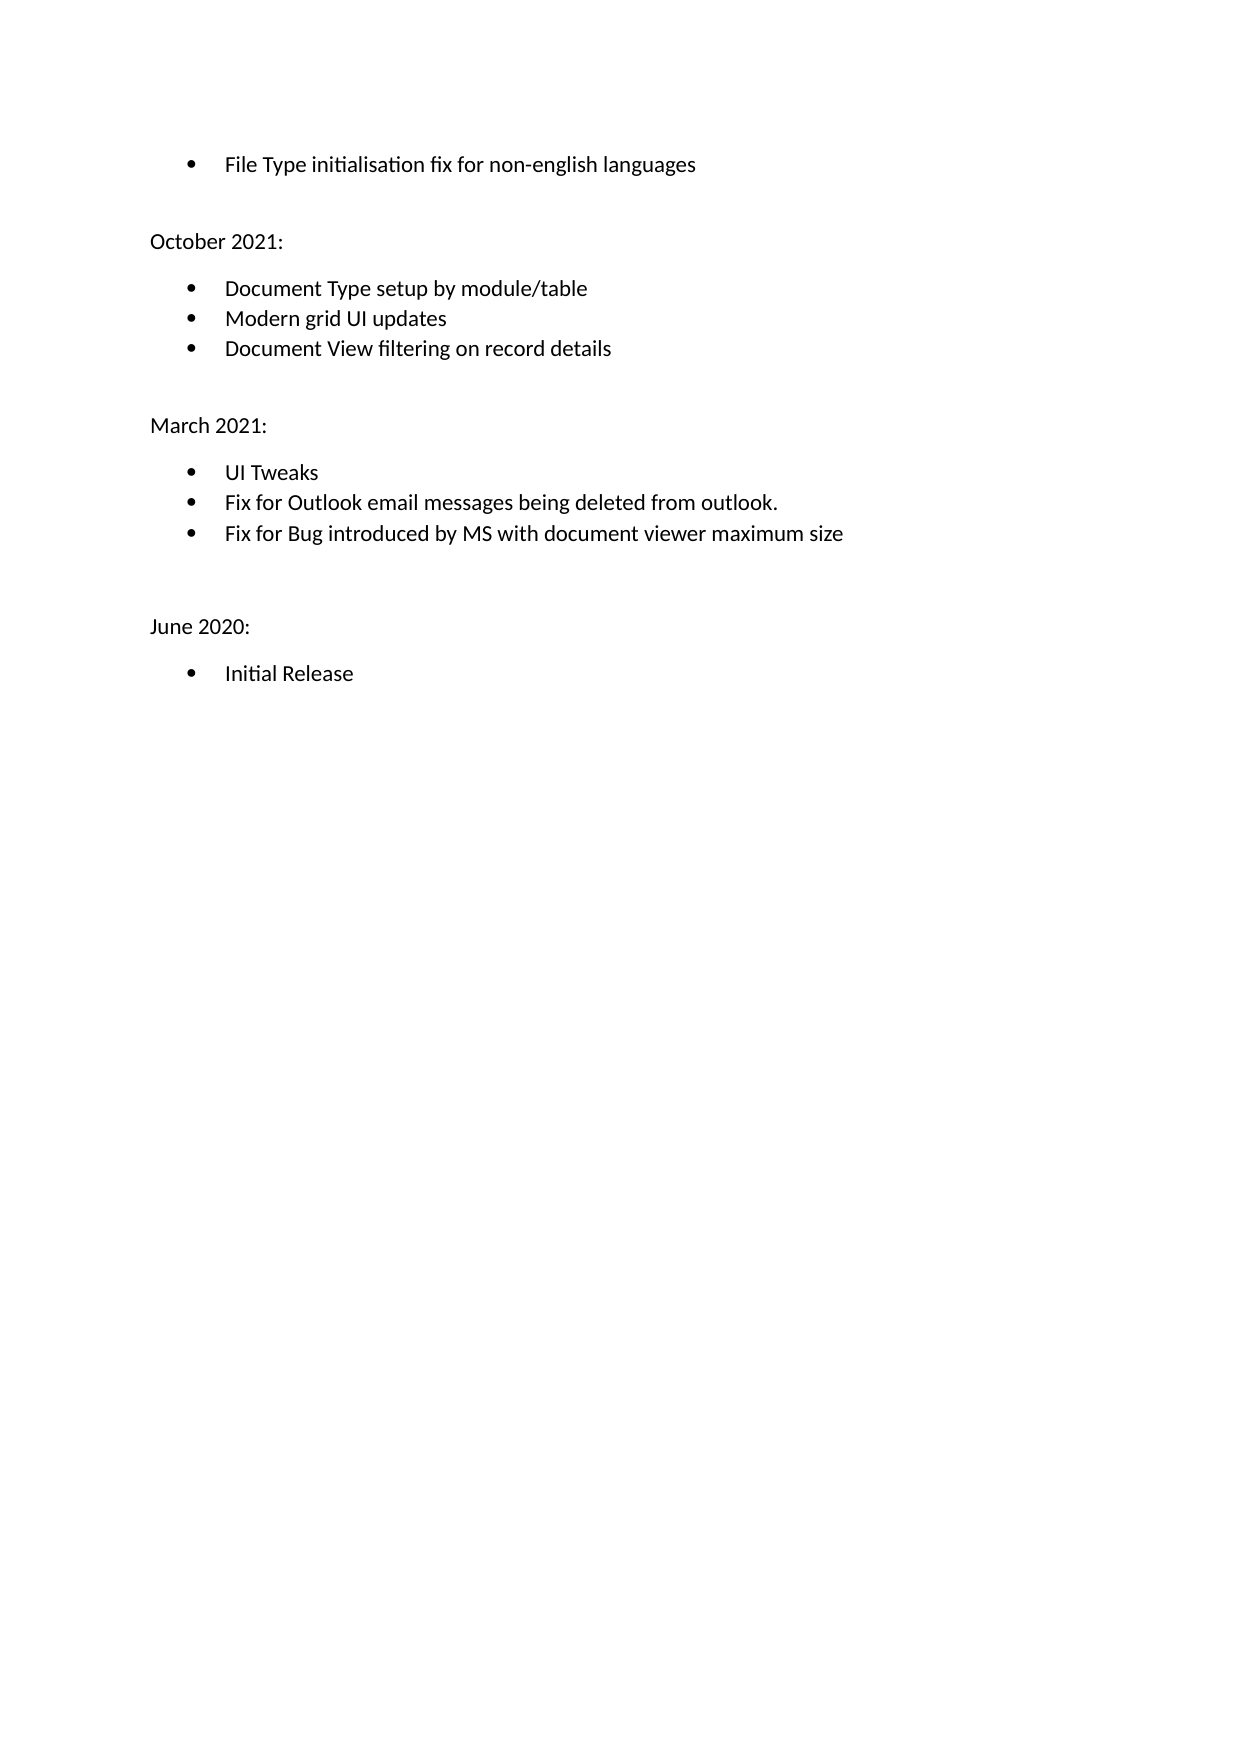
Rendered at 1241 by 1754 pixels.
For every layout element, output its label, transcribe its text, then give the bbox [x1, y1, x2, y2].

list Fix for Outlook email messages being deleted from outlook. [187, 488, 1090, 517]
list Fix for Bug introduced by MS with document viewer maximum size [187, 519, 1090, 547]
list Modern grid UI updates [187, 304, 1090, 332]
text June 2020: [150, 612, 1090, 641]
list Document Type setup by module/table [187, 274, 1090, 302]
list Document View filtering on record details [187, 334, 1090, 362]
list UI Tweaks [187, 458, 1090, 486]
text October 2021: [150, 227, 1090, 255]
list File Type initialisation fix for non-english languages [187, 150, 1090, 178]
list Initial Release [187, 659, 1090, 687]
text March 2021: [150, 411, 1090, 439]
